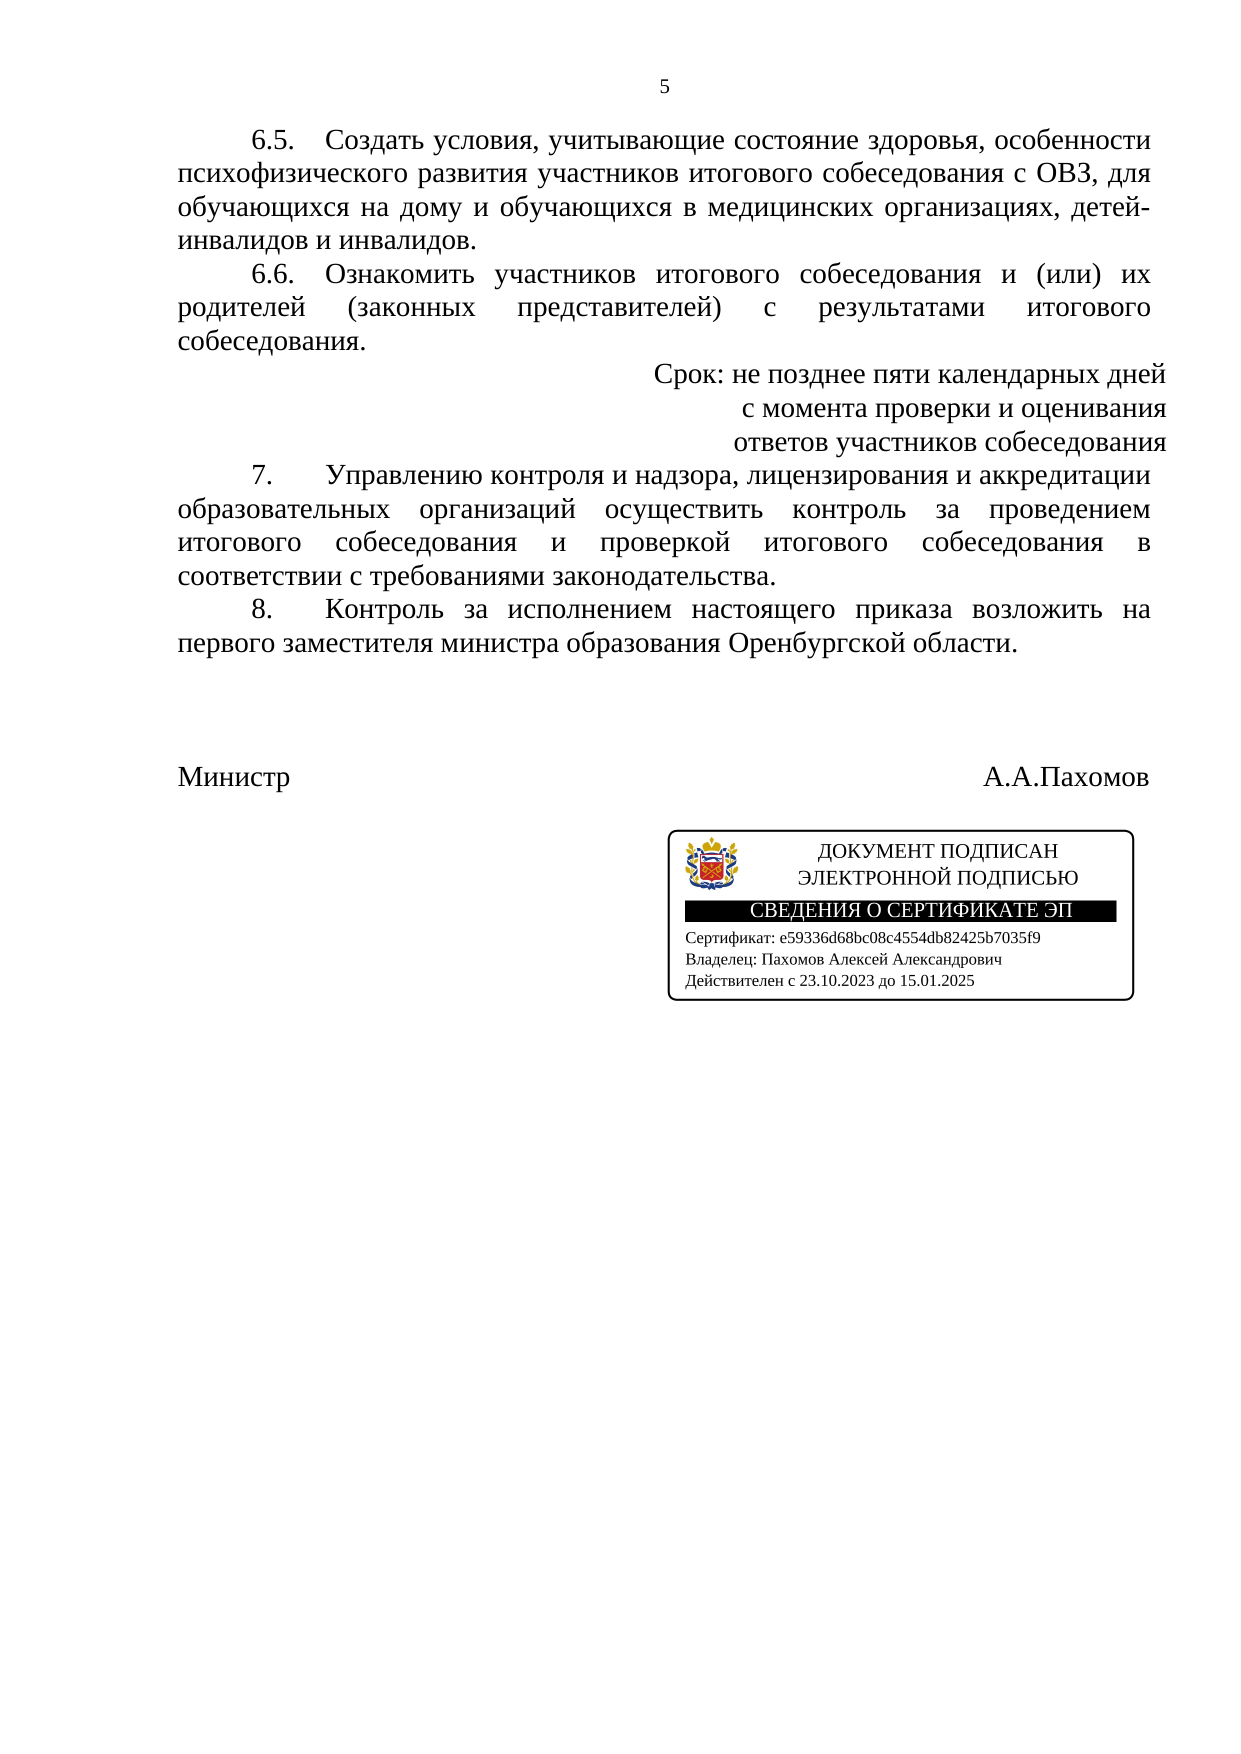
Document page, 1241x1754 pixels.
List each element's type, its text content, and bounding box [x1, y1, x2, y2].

picture [664, 826, 1137, 1004]
text Срок: не позднее пяти календарных дней [251, 357, 1166, 390]
list Ознакомить участников итогового собеседования и (или) их родителей (законных представителей) с результатами итогового собеседования. [177, 256, 1152, 357]
list Управлению контроля и надзора, лицензирования и аккредитации образовательных организаций осуществить контроль за проведением итогового собеседования и проверкой итогового собеседования в соответствии с требованиями законодательства. [177, 457, 1152, 591]
list Контроль за исполнением настоящего приказа возложить на первого заместителя министра образования Оренбургской области. [177, 591, 1152, 658]
text ответов участников собеседования [251, 424, 1166, 457]
list Создать условия, учитывающие состояние здоровья, особенности психофизического развития участников итогового собеседования с ОВЗ, для обучающихся на дому и обучающихся в медицинских организациях, детей-инвалидов и инвалидов. [177, 122, 1152, 256]
text Министр А.А.Пахомов [177, 759, 1152, 793]
text с момента проверки и оценивания [251, 390, 1166, 424]
